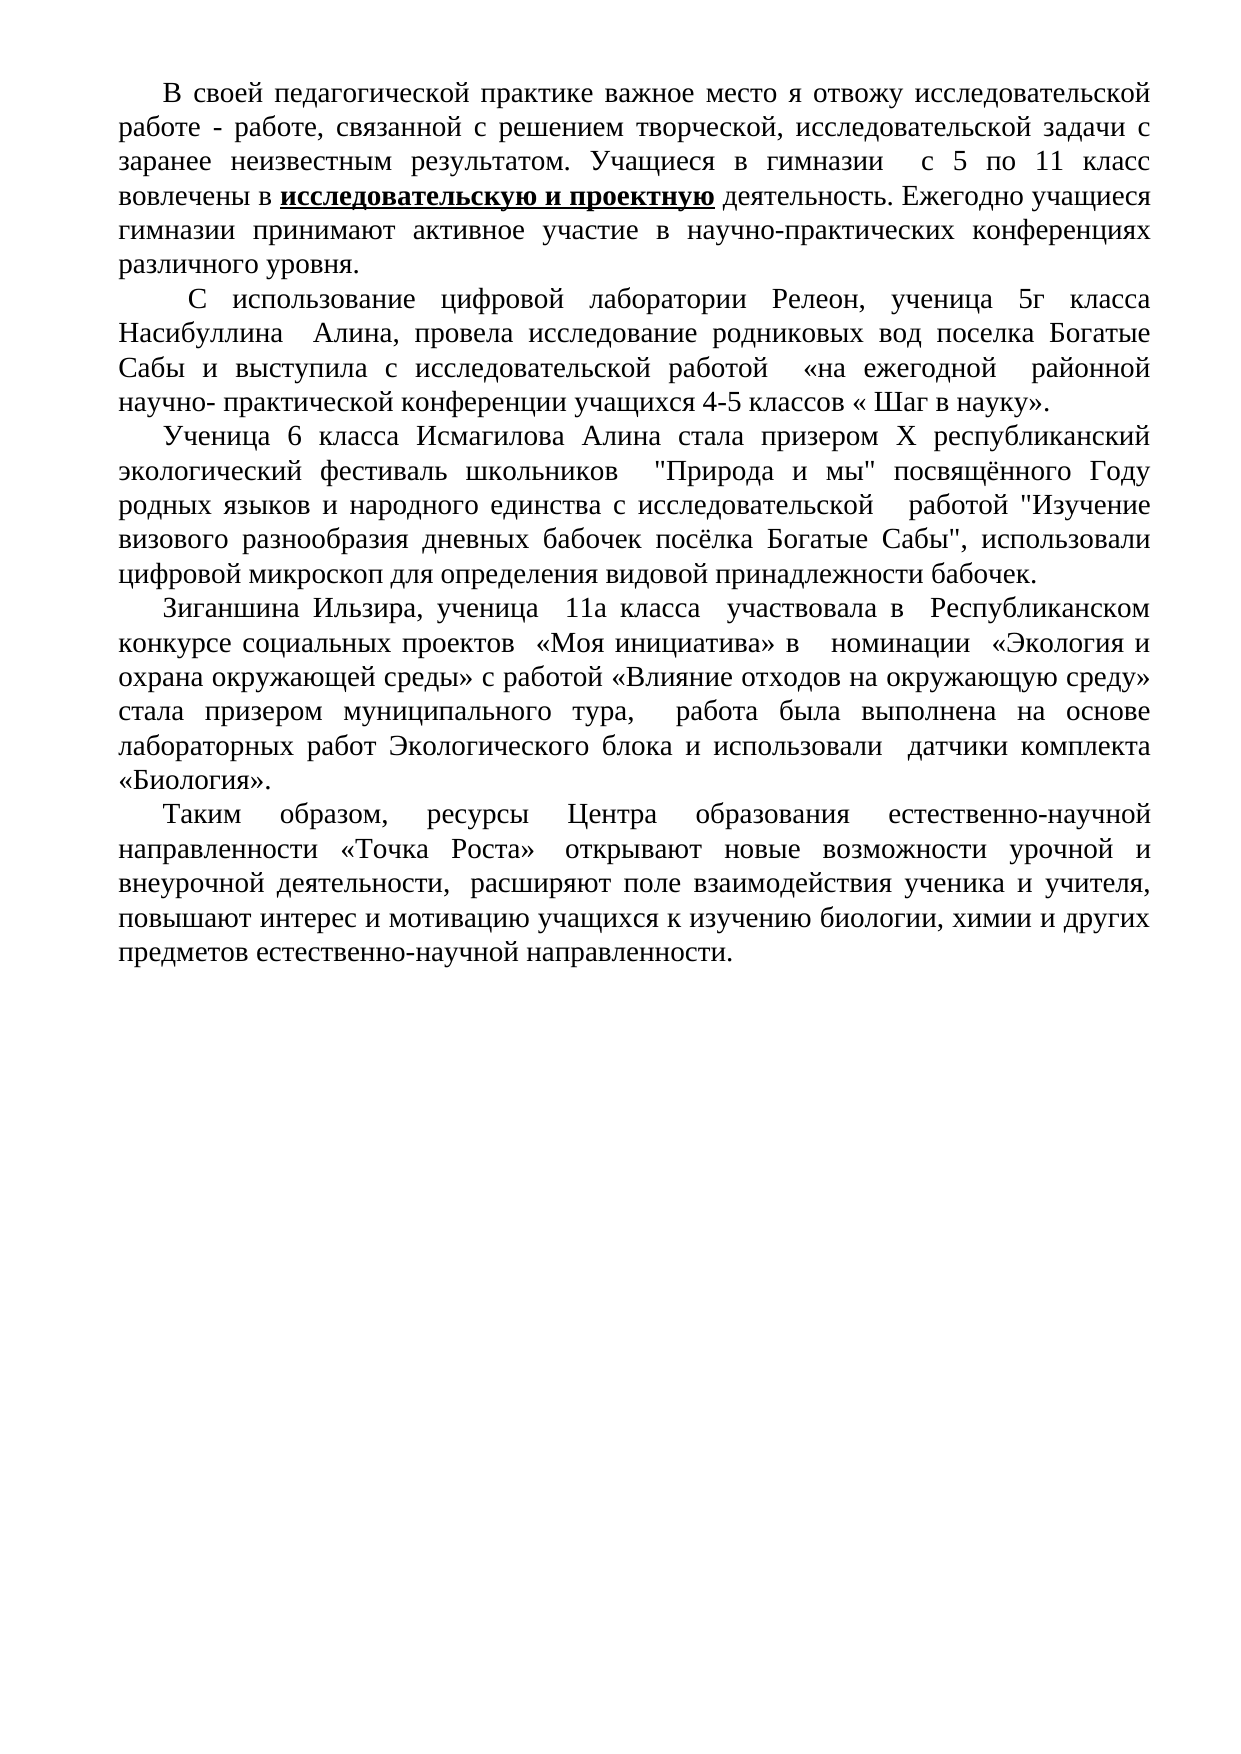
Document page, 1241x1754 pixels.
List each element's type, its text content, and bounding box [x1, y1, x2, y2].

text Ученица 6 класса Исмагилова Алина стала призером X республиканский экологический фестиваль школьников "Природа и мы" посвящённого Году родных языков и народного единства с исследовательской работой "Изучение визового разнообразия дневных бабочек посёлка Богатые Сабы", использовали цифровой микроскоп для определения видовой принадлежности бабочек. [118, 418, 1152, 589]
text Таким образом, ресурсы Центра образования естественно-научной направленности «Точка Роста» открывают новые возможности урочной и внеурочной деятельности, расширяют поле взаимодействия ученика и учителя, повышают интерес и мотивацию учащихся к изучению биологии, химии и других предметов естественно-научной направленности. [118, 796, 1152, 968]
text В своей педагогической практике важное место я отвожу исследовательской работе - работе, связанной с решением творческой, исследовательской задачи с заранее неизвестным результатом. Учащиеся в гимназии с 5 по 11 класс вовлечены в исследовательскую и проектную деятельность. Ежегодно учащиеся гимназии принимают активное участие в научно-практических конференциях различного уровня. [118, 74, 1152, 280]
text Зиганшина Ильзира, ученица 11а класса участвовала в Республиканском конкурсе социальных проектов «Моя инициатива» в номинации «Экология и охрана окружающей среды» с работой «Влияние отходов на окружающую среду» стала призером муниципального тура, работа была выполнена на основе лабораторных работ Экологического блока и использовали датчики комплекта «Биология». [118, 589, 1152, 796]
text С использование цифровой лаборатории Релеон, ученица 5г класса Насибуллина Алина, провела исследование родниковых вод поселка Богатые Сабы и выступила с исследовательской работой «на ежегодной районной научно- практической конференции учащихся 4-5 классов « Шаг в науку». [118, 280, 1152, 418]
